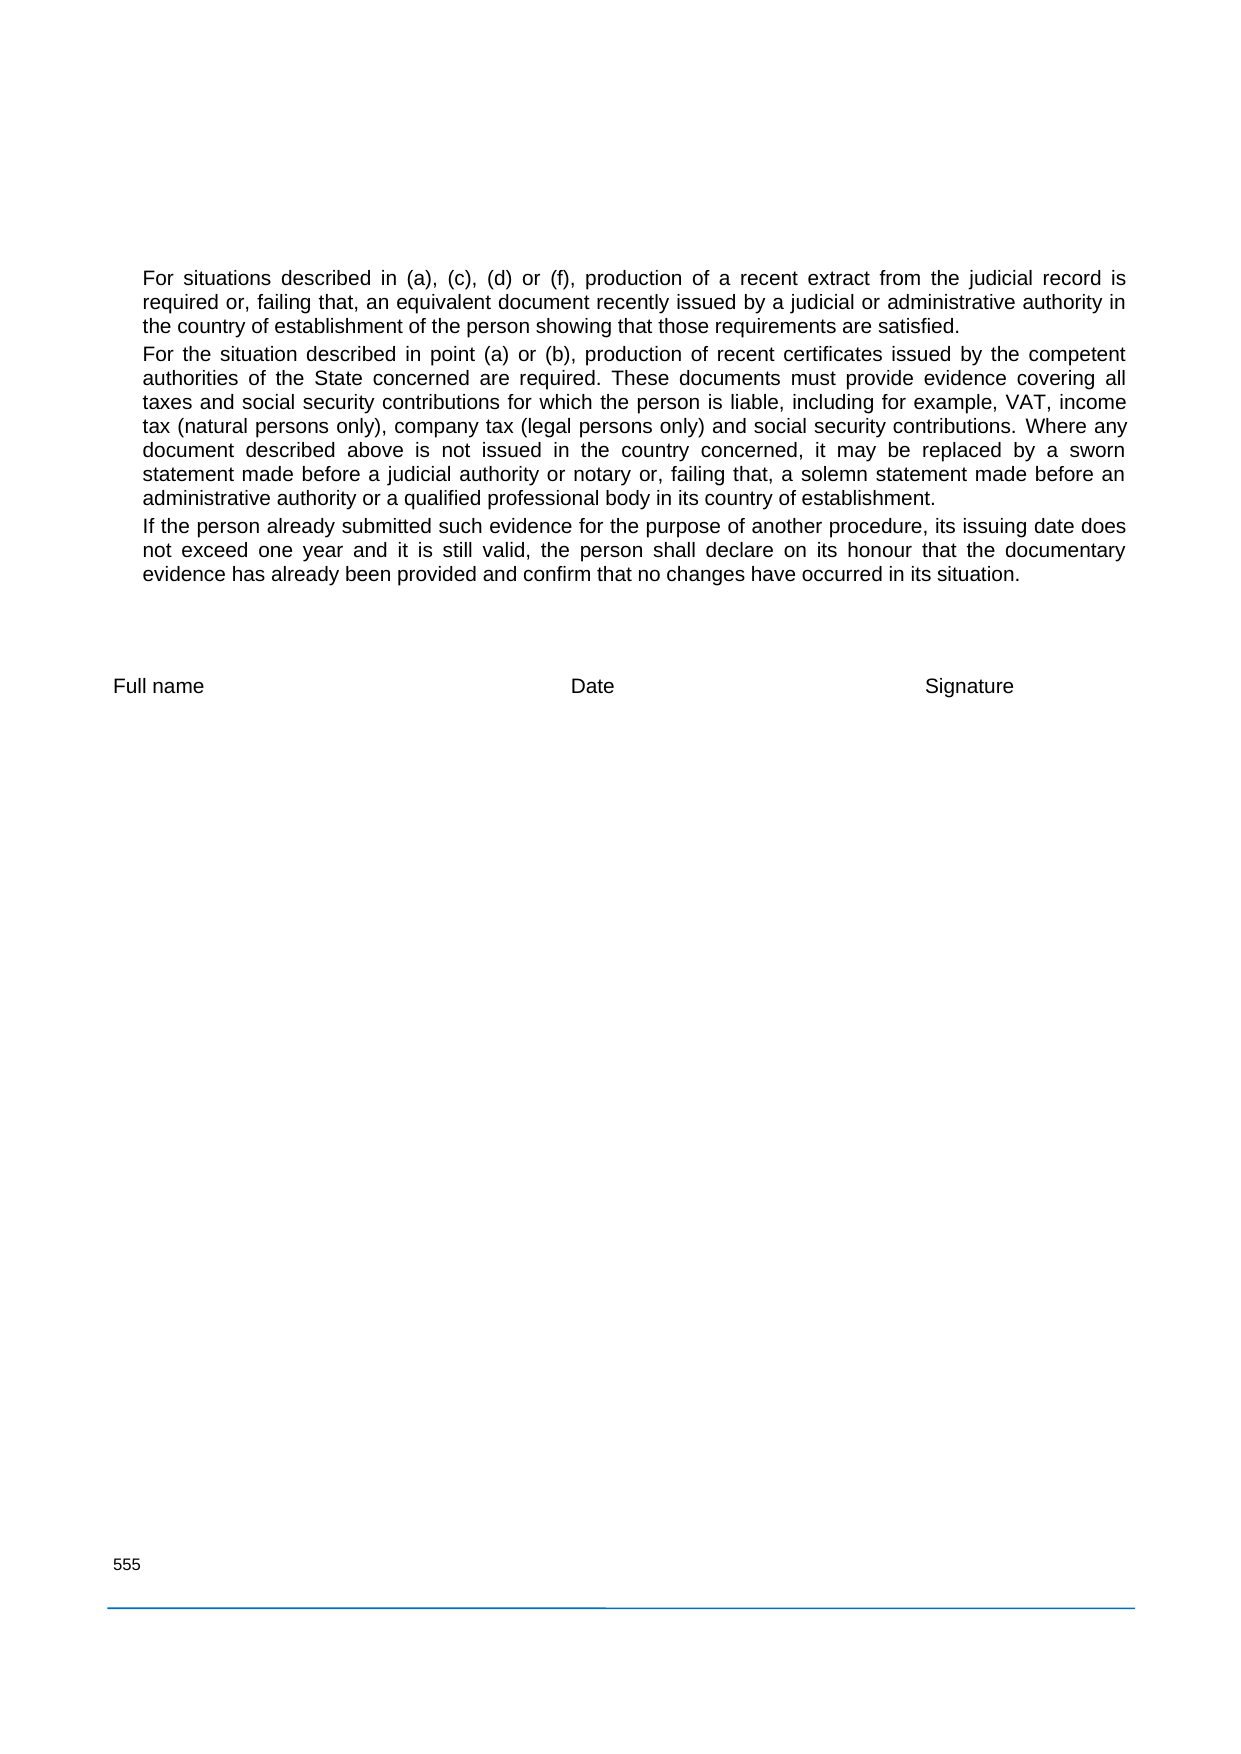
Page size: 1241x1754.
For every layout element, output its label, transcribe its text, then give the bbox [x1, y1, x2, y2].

text Full name Date Signature [113, 674, 1127, 698]
text For situations described in (a), (c), (d) or (f), production of a recent extract from the judicial record is required or, failing that, an equivalent document recently issued by a judicial or administrative authority in the country of establishment of the person showing that those requirements are satisfied. [142, 266, 1127, 338]
text If the person already submitted such evidence for the purpose of another procedure, its issuing date does not exceed one year and it is still valid, the person shall declare on its honour that the documentary evidence has already been provided and confirm that no changes have occurred in its situation. [142, 514, 1127, 586]
text For the situation described in point (a) or (b), production of recent certificates issued by the competent authorities of the State concerned are required. These documents must provide evidence covering all taxes and social security contributions for which the person is liable, including for example, VAT, income tax (natural persons only), company tax (legal persons only) and social security contributions. Where any document described above is not issued in the country concerned, it may be replaced by a sworn statement made before a judicial authority or notary or, failing that, a solemn statement made before an administrative authority or a qualified professional body in its country of establishment. [142, 342, 1127, 509]
